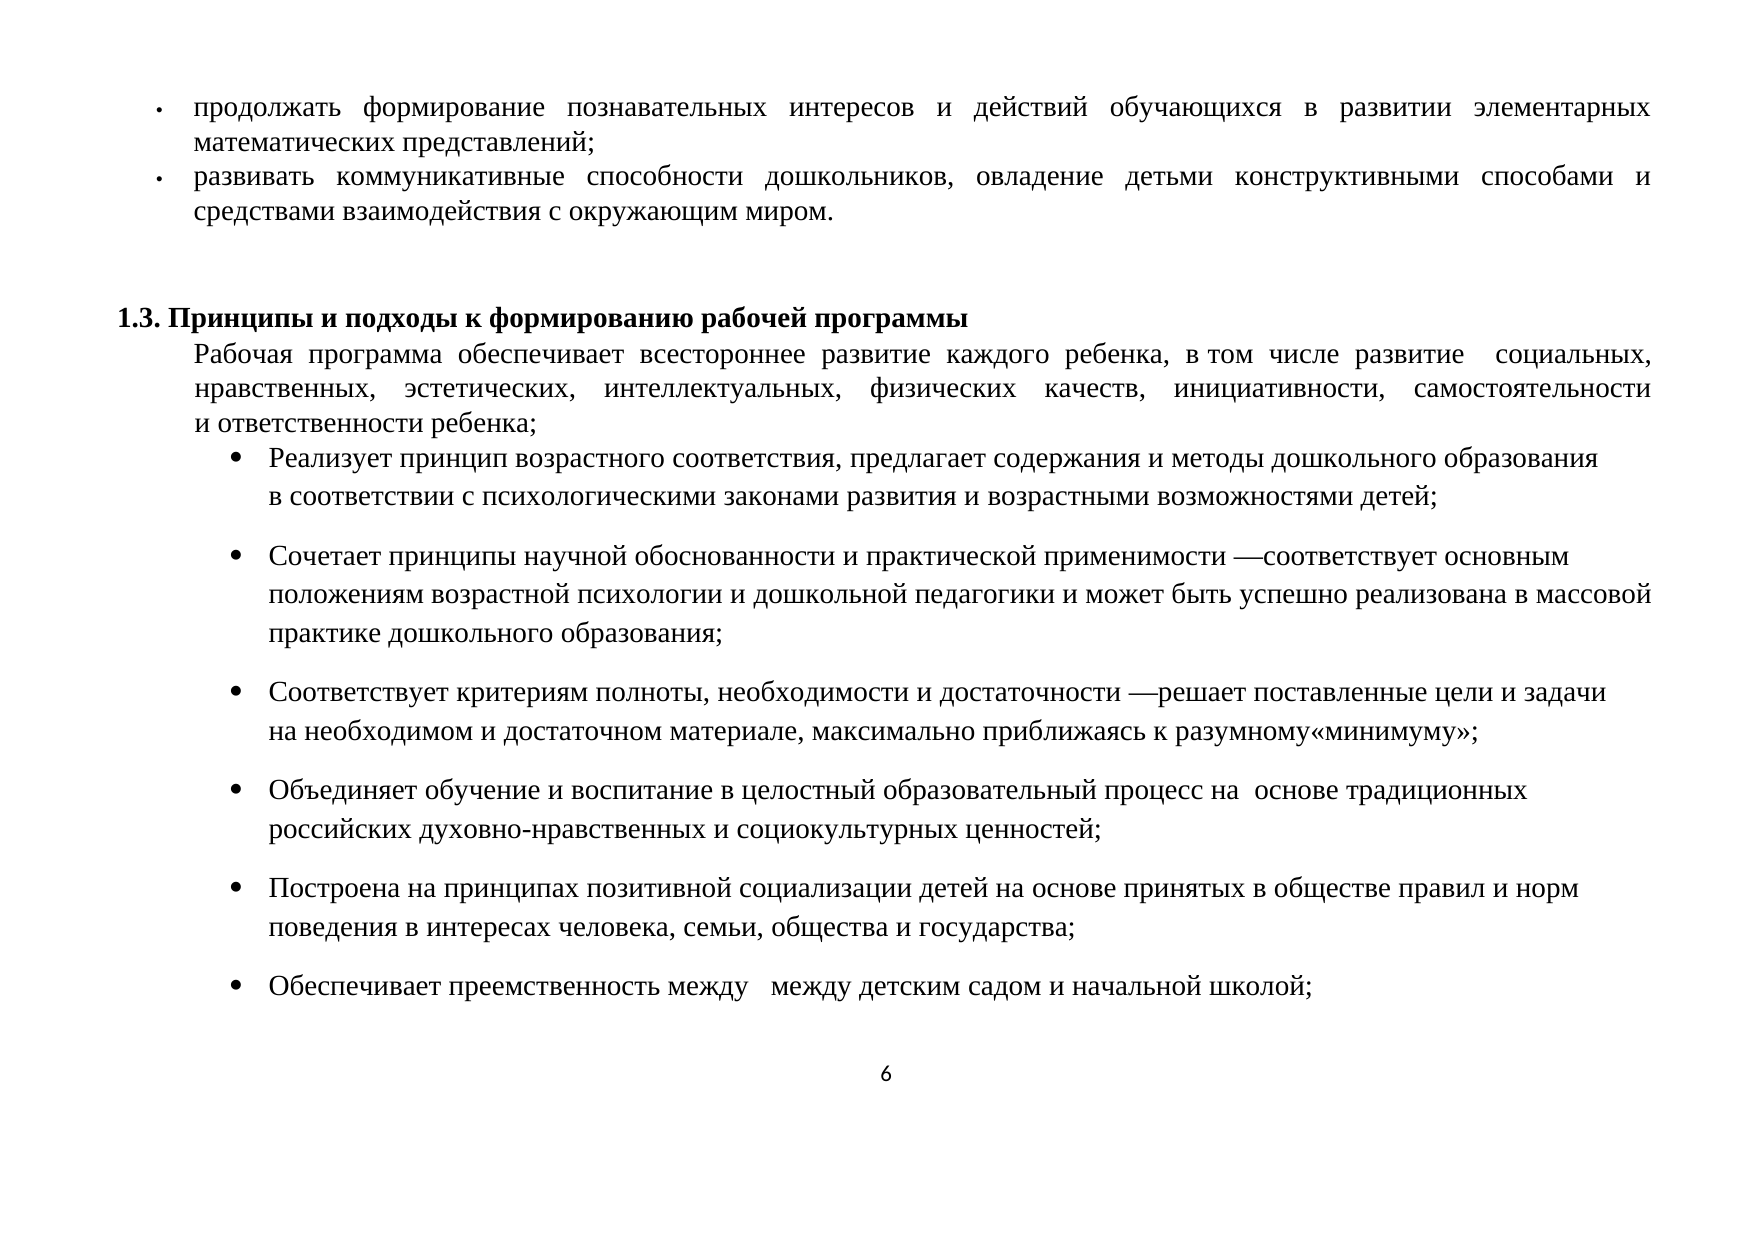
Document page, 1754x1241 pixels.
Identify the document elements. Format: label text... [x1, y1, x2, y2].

list Объединяет обучение и воспитание в целостный образовательный процесс на основе традиционных российских духовно-нравственных и социокультурных ценностей;  [231, 772, 1653, 844]
list Соответствует критериям полноты, необходимости и достаточности —решает поставленные цели и задачи на необходимом и достаточном материале, максимально приближаясь к разумному«минимуму»; [231, 674, 1653, 746]
text Рабочая программа обеспечивает всестороннее развитие каждого ребенка, в том числе развитие социальных, нравственных, эстетических, интеллектуальных, физических качеств, инициативности, самостоятельности и ответственности ребенка; [193, 336, 1652, 438]
list Построена на принципах позитивной социализации детей на основе принятых в обществе правил и норм поведения в интересах человека, семьи, общества и государства; [231, 870, 1653, 942]
list Реализует принцип возрастного соответствия, предлагает содержания и методы дошкольного образования в соответствии с психологическими законами развития и возрастными возможностями детей; [231, 440, 1653, 512]
list Сочетает принципы научной обоснованности и практической применимости —соответствует основным положениям возрастной психологии и дошкольной педагогики и может быть успешно реализована в массовой практике дошкольного образования; [231, 538, 1653, 648]
list Обеспечивает преемственность между между детским садом и начальной школой; [231, 968, 1653, 1002]
text 1.3. Принципы и подходы к формированию рабочей программы [117, 300, 1653, 334]
list развивать коммуникативные способности дошкольников, овладение детьми конструктивными способами и средствами взаимодействия с окружающим миром. [156, 158, 1652, 227]
list продолжать формирование познавательных интересов и действий обучающихся в развитии элементарных математических представлений; [156, 89, 1652, 157]
